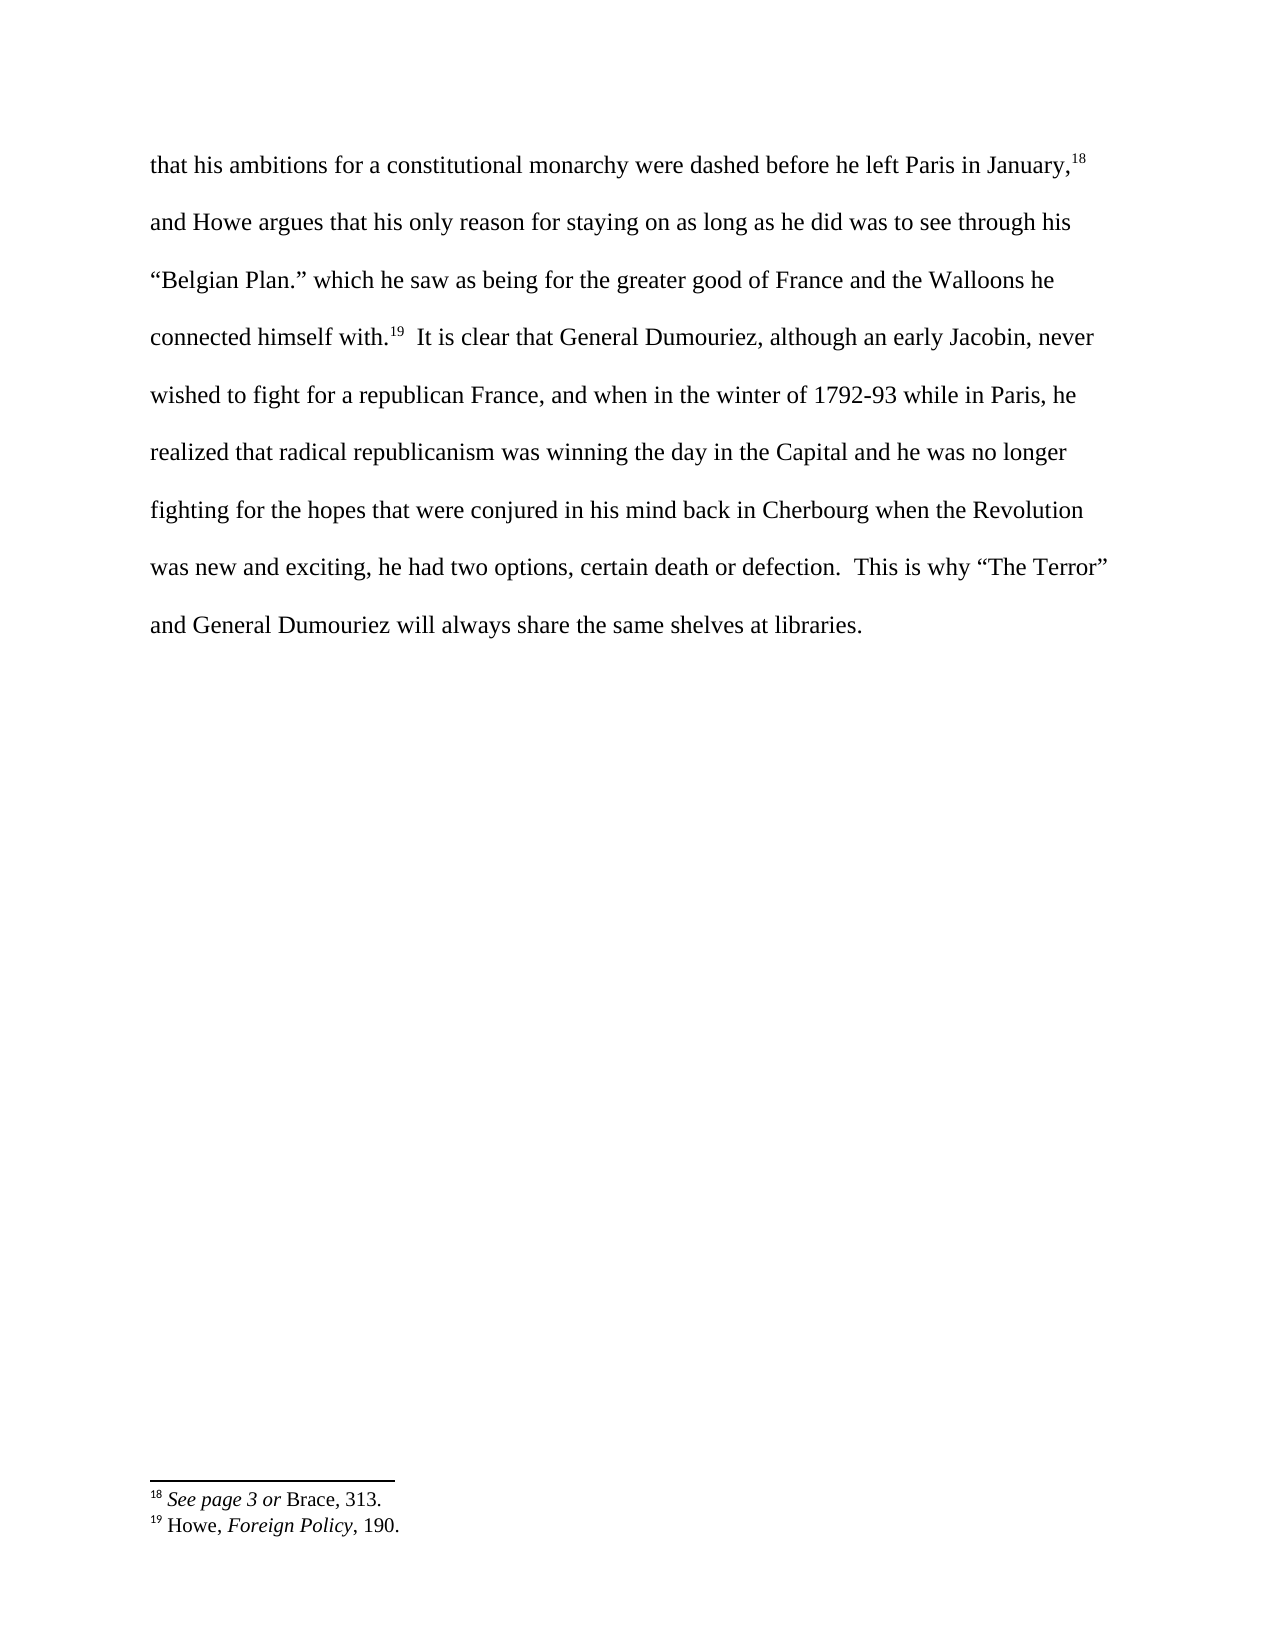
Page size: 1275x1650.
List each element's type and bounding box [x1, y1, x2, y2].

text [150, 150, 1125, 639]
